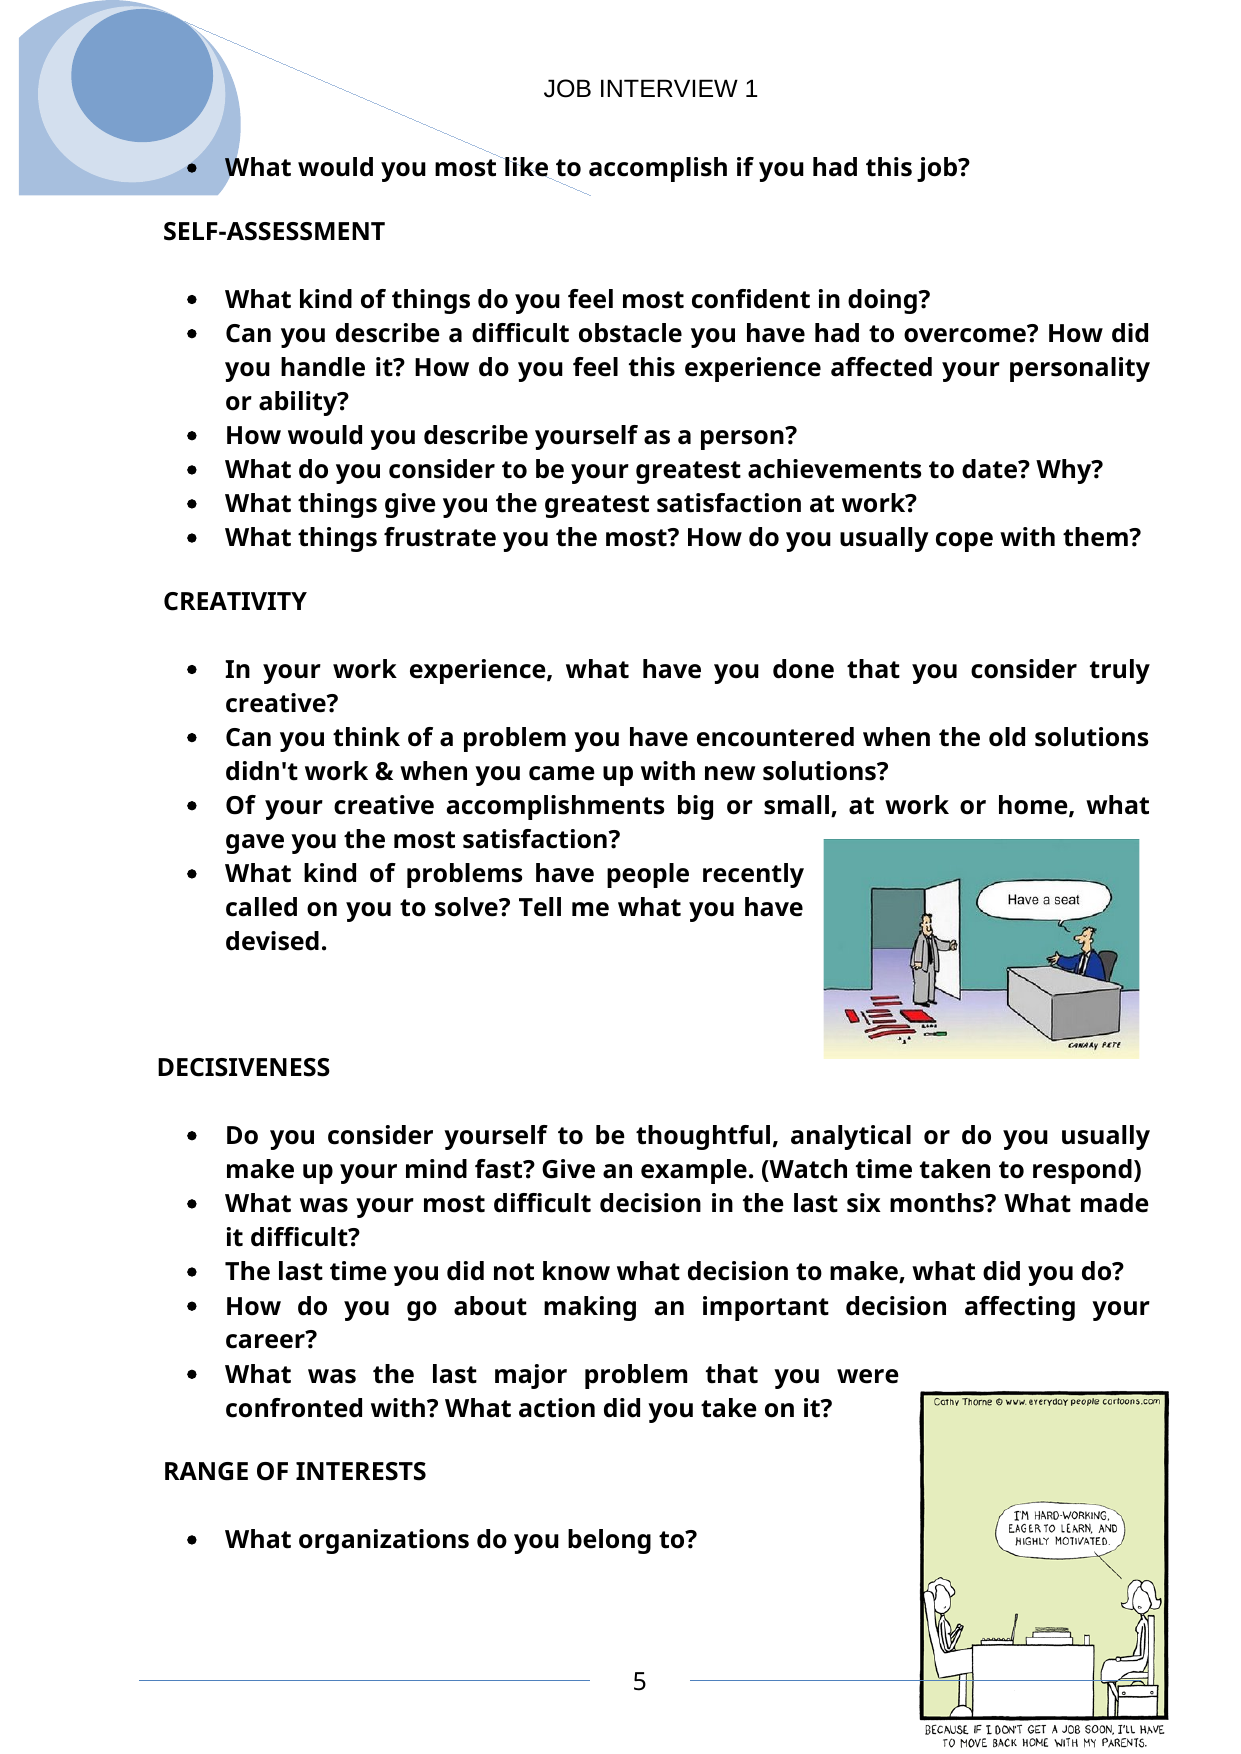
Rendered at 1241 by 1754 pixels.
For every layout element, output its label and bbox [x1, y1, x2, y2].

picture [918, 1389, 1170, 1754]
picture [823, 839, 1140, 1059]
